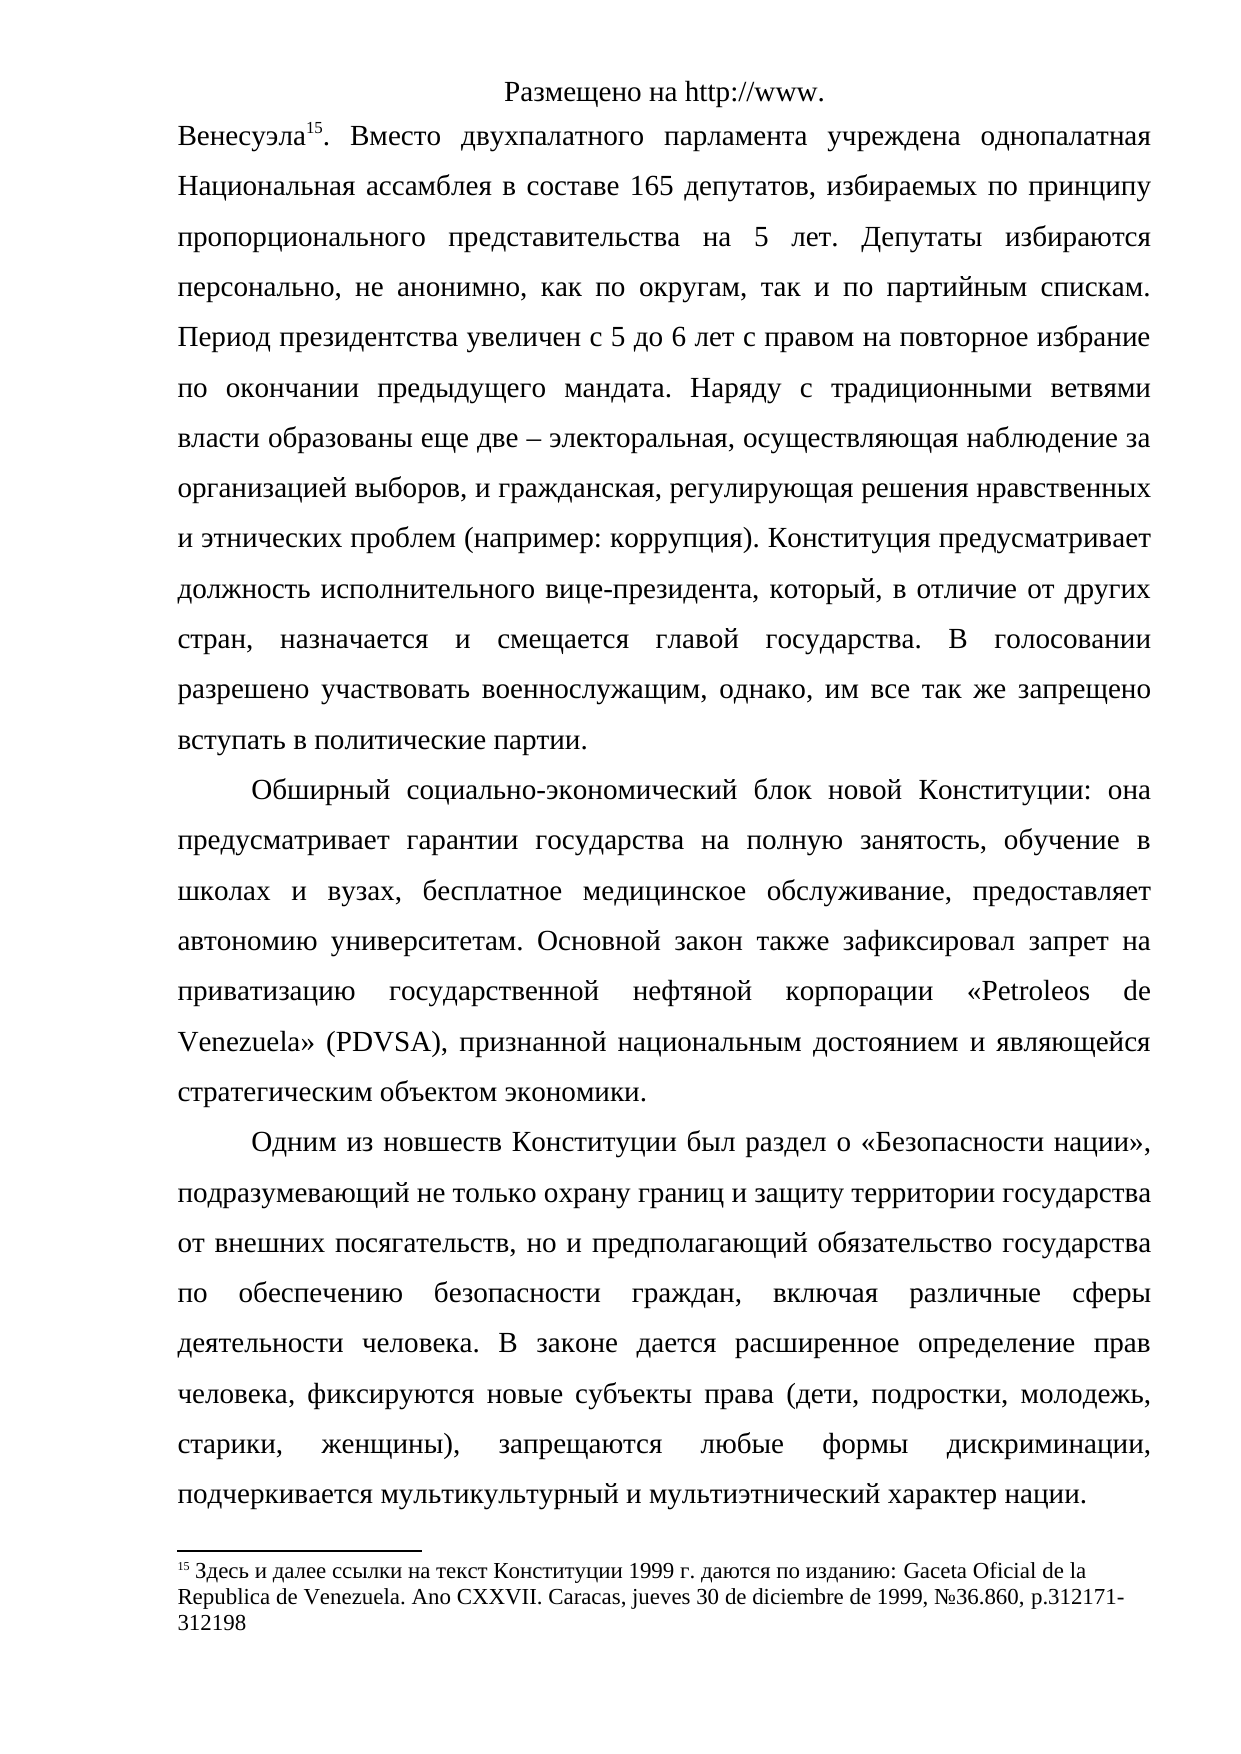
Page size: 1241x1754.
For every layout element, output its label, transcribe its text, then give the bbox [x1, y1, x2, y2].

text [177, 118, 1152, 755]
text Одним из новшеств Конституции был раздел о «Безопасности нации», подразумевающий не только охрану границ и защиту территории государства от внешних посягательств, но и предполагающий обязательство государства по обеспечению безопасности граждан, включая различные сферы деятельности человека. В законе дается расширенное определение прав человека, фиксируются новые субъекты права (дети, подростки, молодежь, старики, женщины), запрещаются любые формы дискриминации, подчеркивается мультикультурный и мультиэтнический характер нации. [177, 1124, 1152, 1510]
text Обширный социально-экономический блок новой Конституции: она предусматривает гарантии государства на полную занятость, обучение в школах и вузах, бесплатное медицинское обслуживание, предоставляет автономию университетам. Основной закон также зафиксировал запрет на приватизацию государственной нефтяной корпорации «Petroleos de Venezuela» (PDVSA), признанной национальным достоянием и являющейся стратегическим объектом экономики. [177, 772, 1152, 1108]
